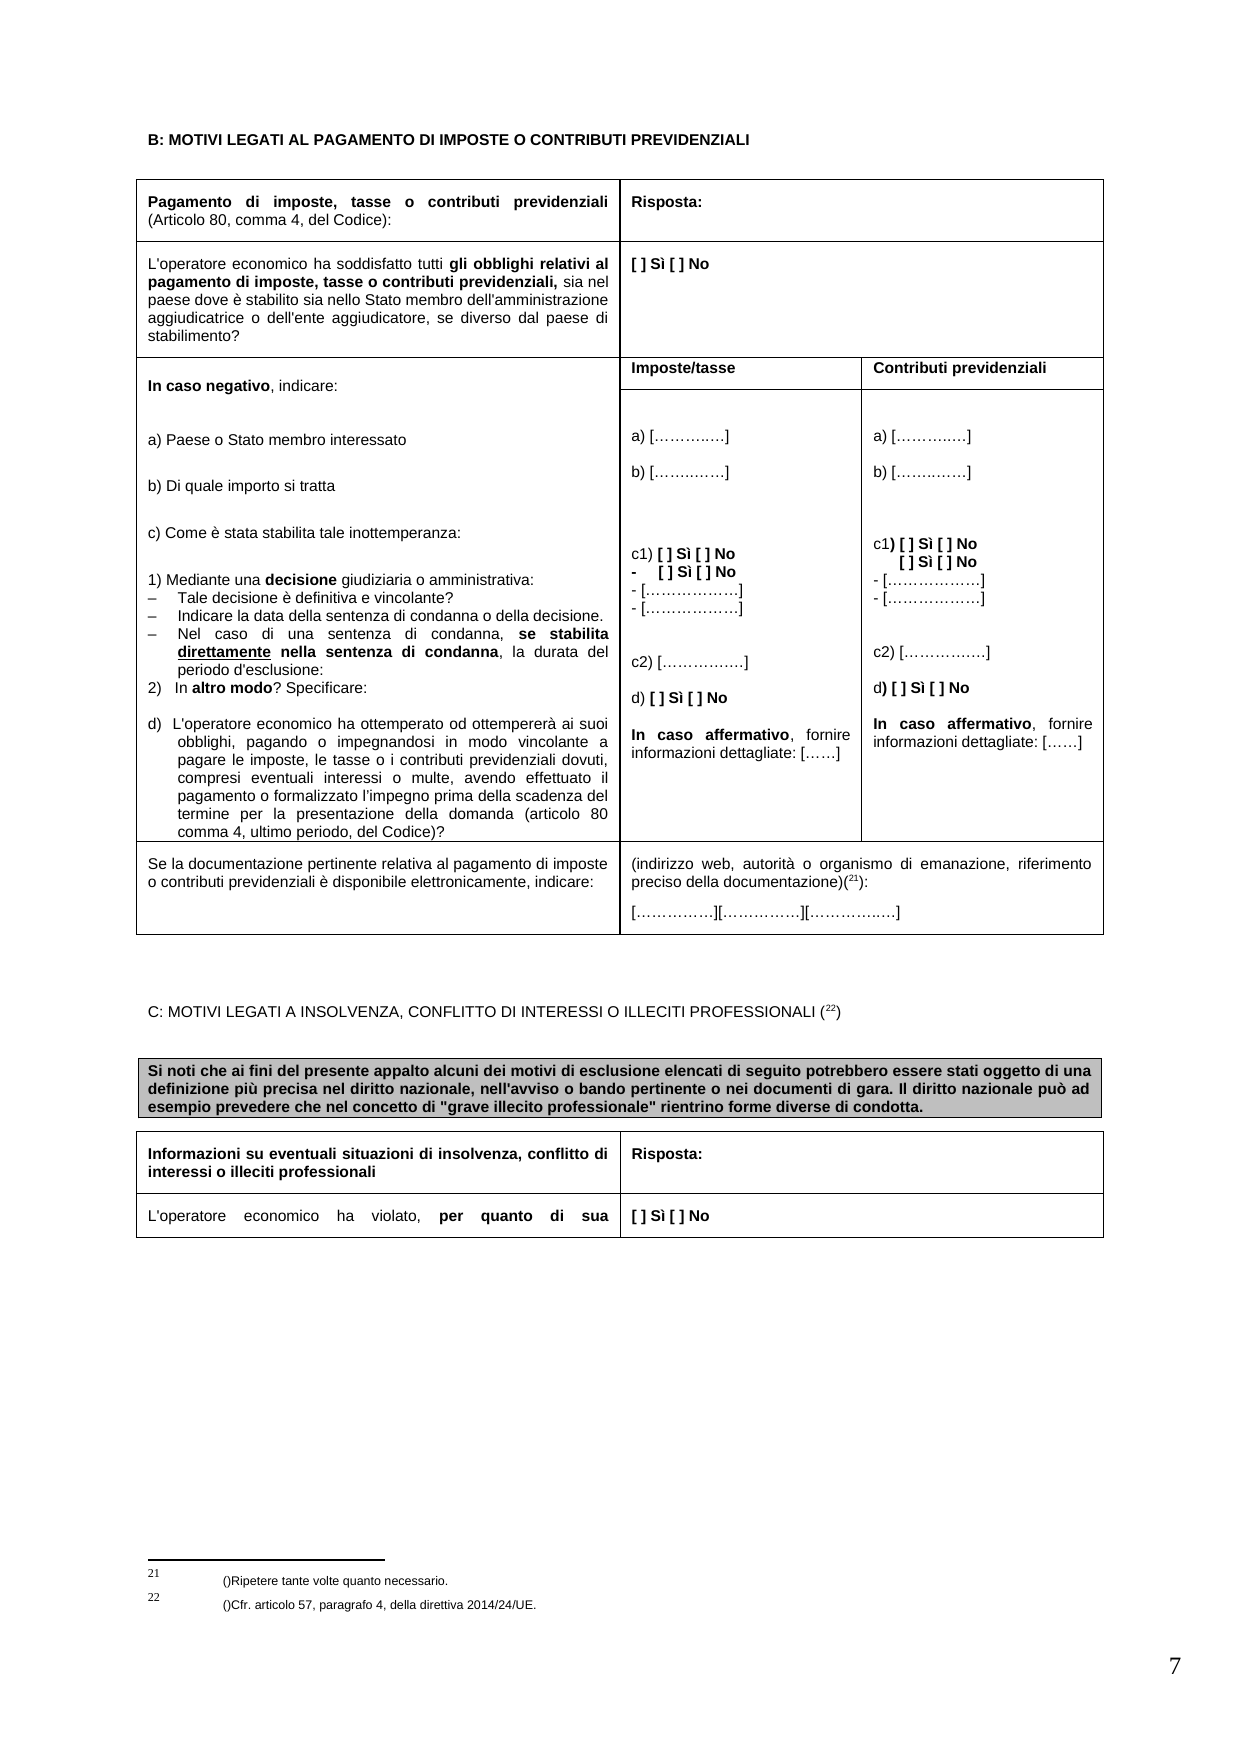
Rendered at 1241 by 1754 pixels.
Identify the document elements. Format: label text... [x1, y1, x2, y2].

table_header Risposta: [621, 180, 1103, 241]
table_header Informazioni su eventuali situazioni di insolvenza, conflitto di interessi o illeciti professionali [137, 1132, 620, 1193]
table_cell a) [………..…] b) [……..……] c1) [ ] Sì [ ] No - [ ] Sì [ ] No - [………………] - [………………] c2) [………….…] d) [ ] Sì [ ] No In caso affermativo, fornire informazioni dettagliate: [……] [621, 390, 861, 841]
table_cell In caso negativo, indicare: a) Paese o Stato membro interessato b) Di quale importo si tratta c) Come è stata stabilita tale inottemperanza: 1) Mediante una decisione giudiziaria o amministrativa: Tale decisione è definitiva e vincolante? Indicare la data della sentenza di condanna o della decisione. Nel caso di una sentenza di condanna, se stabilita direttamente nella sentenza di condanna, la durata del periodo d'esclusione: 2) In altro modo? Specificare: d) L'operatore economico ha ottemperato od ottempererà ai suoi obblighi, pagando o impegnandosi in modo vincolante a pagare le imposte, le tasse o i contributi previdenziali dovuti, compresi eventuali interessi o multe, avendo effettuato il pagamento o formalizzato l’impegno prima della scadenza del termine per la presentazione della domanda (articolo 80 comma 4, ultimo periodo, del Codice)? [137, 358, 619, 841]
table_cell [ ] Sì [ ] No [621, 1194, 1103, 1237]
table_header Pagamento di imposte, tasse o contributi previdenziali (Articolo 80, comma 4, del Codice): [137, 180, 619, 241]
table_header Risposta: [621, 1132, 1103, 1193]
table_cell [137, 1194, 620, 1237]
table_cell Imposte/tasse [621, 358, 861, 389]
table_cell Se la documentazione pertinente relativa al pagamento di imposte o contributi previdenziali è disponibile elettronicamente, indicare: [137, 842, 619, 934]
text Si noti che ai fini del presente appalto alcuni dei motivi di esclusione elencati di seguito potrebbero essere stati oggetto di una definizione più precisa nel diritto nazionale, nell'avviso o bando pertinente o nei documenti di gara. Il diritto nazionale può ad esempio prevedere che nel concetto di "grave illecito professionale" rientrino forme diverse di condotta. [139, 1059, 1101, 1117]
table_cell [ ] Sì [ ] No [621, 242, 1103, 357]
table_cell a) [………..…] b) [……..……] c1) [ ] Sì [ ] No [ ] Sì [ ] No - [………………] - [………………] c2) [………….…] d) [ ] Sì [ ] No In caso affermativo, fornire informazioni dettagliate: [……] [862, 390, 1103, 841]
table_cell L'operatore economico ha soddisfatto tutti gli obblighi relativi al pagamento di imposte, tasse o contributi previdenziali, sia nel paese dove è stabilito sia nello Stato membro dell'amministrazione aggiudicatrice o dell'ente aggiudicatore, se diverso dal paese di stabilimento? [137, 242, 619, 357]
text B: MOTIVI LEGATI AL PAGAMENTO DI IMPOSTE O CONTRIBUTI PREVIDENZIALI [148, 131, 1093, 149]
title C: motivi legati a insolvenza, conflitto di interessi o illeciti professionali () [148, 1003, 1093, 1021]
table_cell Contributi previdenziali [862, 358, 1103, 389]
table_cell (indirizzo web, autorità o organismo di emanazione, riferimento preciso della documentazione)(): [……………][……………][…………..…] [621, 842, 1103, 934]
